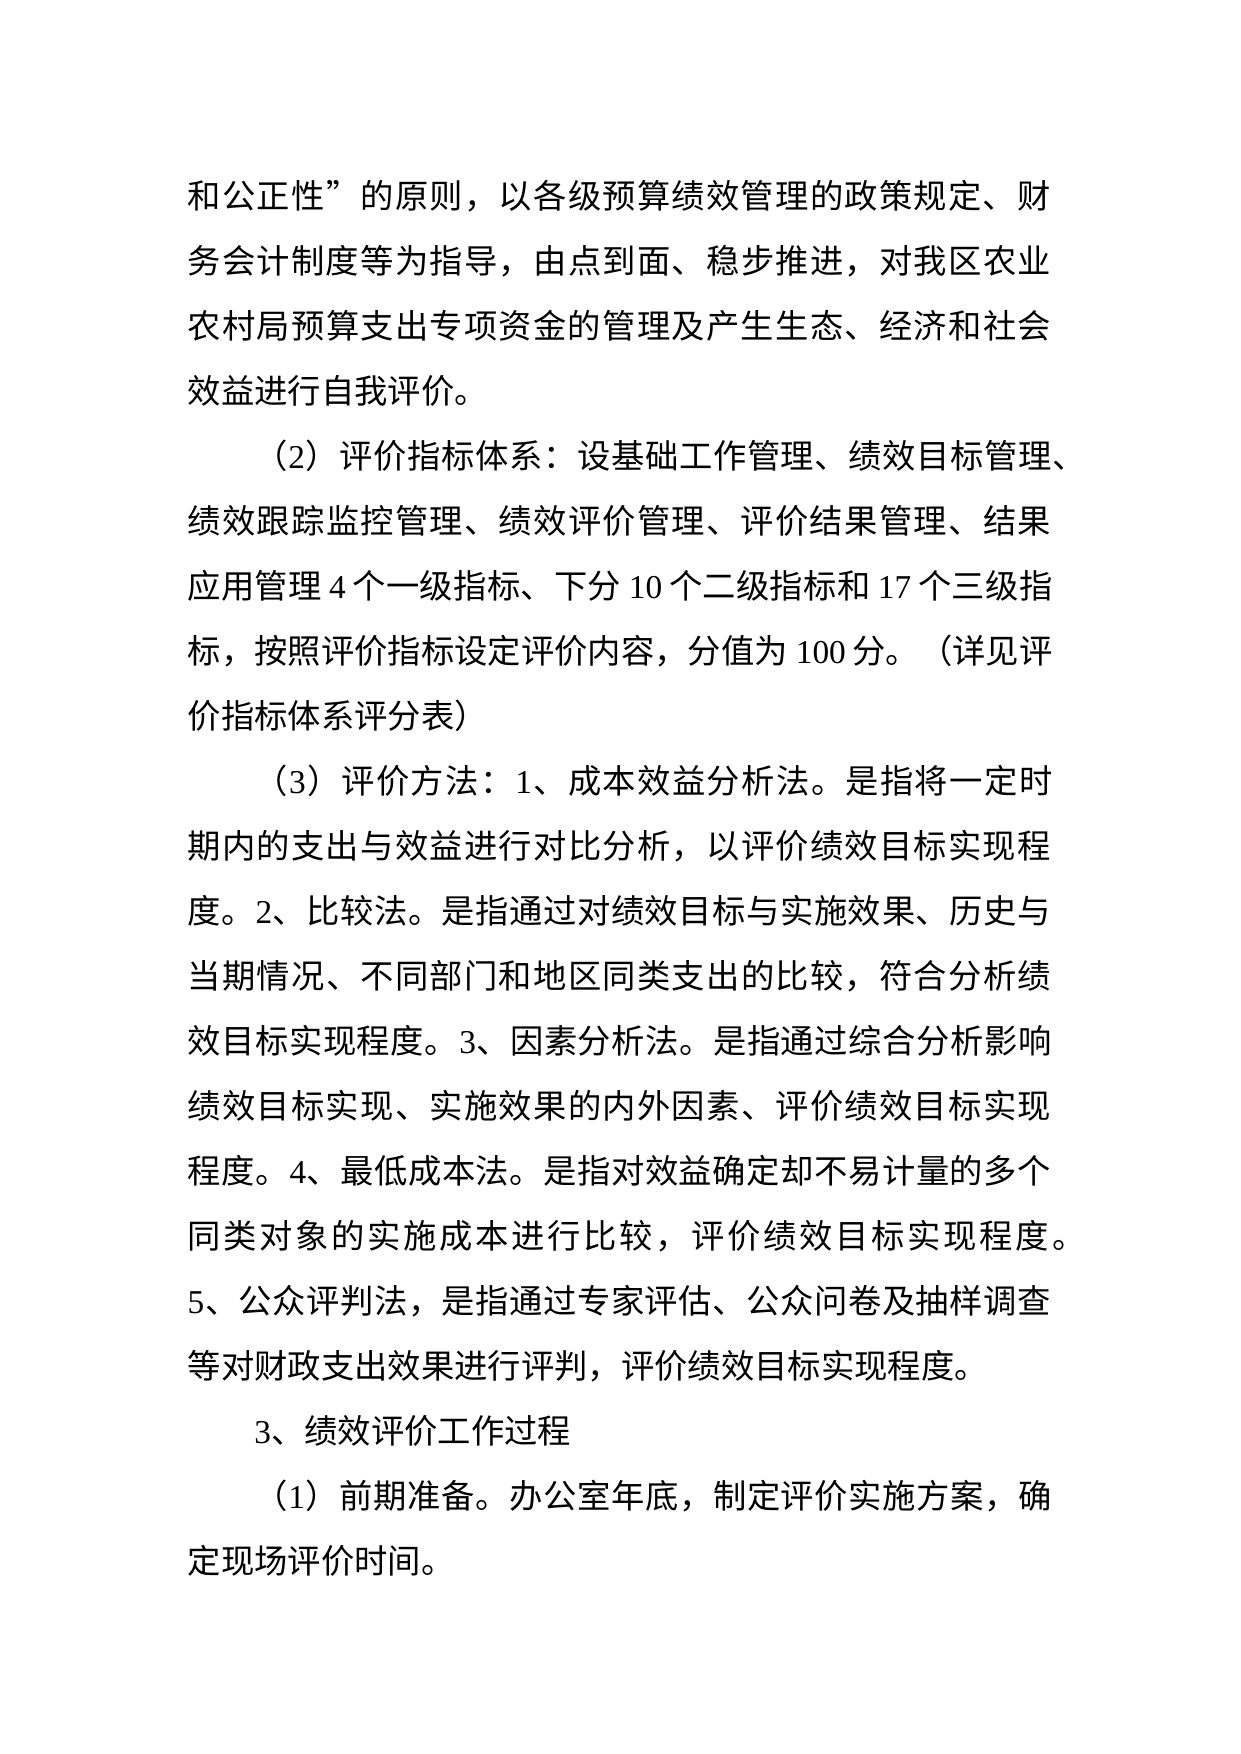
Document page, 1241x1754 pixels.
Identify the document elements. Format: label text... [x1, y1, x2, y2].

text （3）评价方法：1、成本效益分析法。是指将一定时期内的支出与效益进行对比分析，以评价绩效目标实现程度。2、比较法。是指通过对绩效目标与实施效果、历史与当期情况、不同部门和地区同类支出的比较，符合分析绩效目标实现程度。3、因素分析法。是指通过综合分析影响绩效目标实现、实施效果的内外因素、评价绩效目标实现程度。4、最低成本法。是指对效益确定却不易计量的多个同类对象的实施成本进行比较，评价绩效目标实现程度。5、公众评判法，是指通过专家评估、公众问卷及抽样调查等对财政支出效果进行评判，评价绩效目标实现程度。 [187, 747, 1053, 1397]
text （1）前期准备。办公室年底，制定评价实施方案，确定现场评价时间。 [187, 1462, 1053, 1592]
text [187, 162, 1053, 422]
text 3、绩效评价工作过程 [187, 1397, 1053, 1462]
text （2）评价指标体系：设基础工作管理、绩效目标管理、绩效跟踪监控管理、绩效评价管理、评价结果管理、结果应用管理4个一级指标、下分10个二级指标和17个三级指标，按照评价指标设定评价内容，分值为100分。（详见评价指标体系评分表） [187, 422, 1053, 747]
